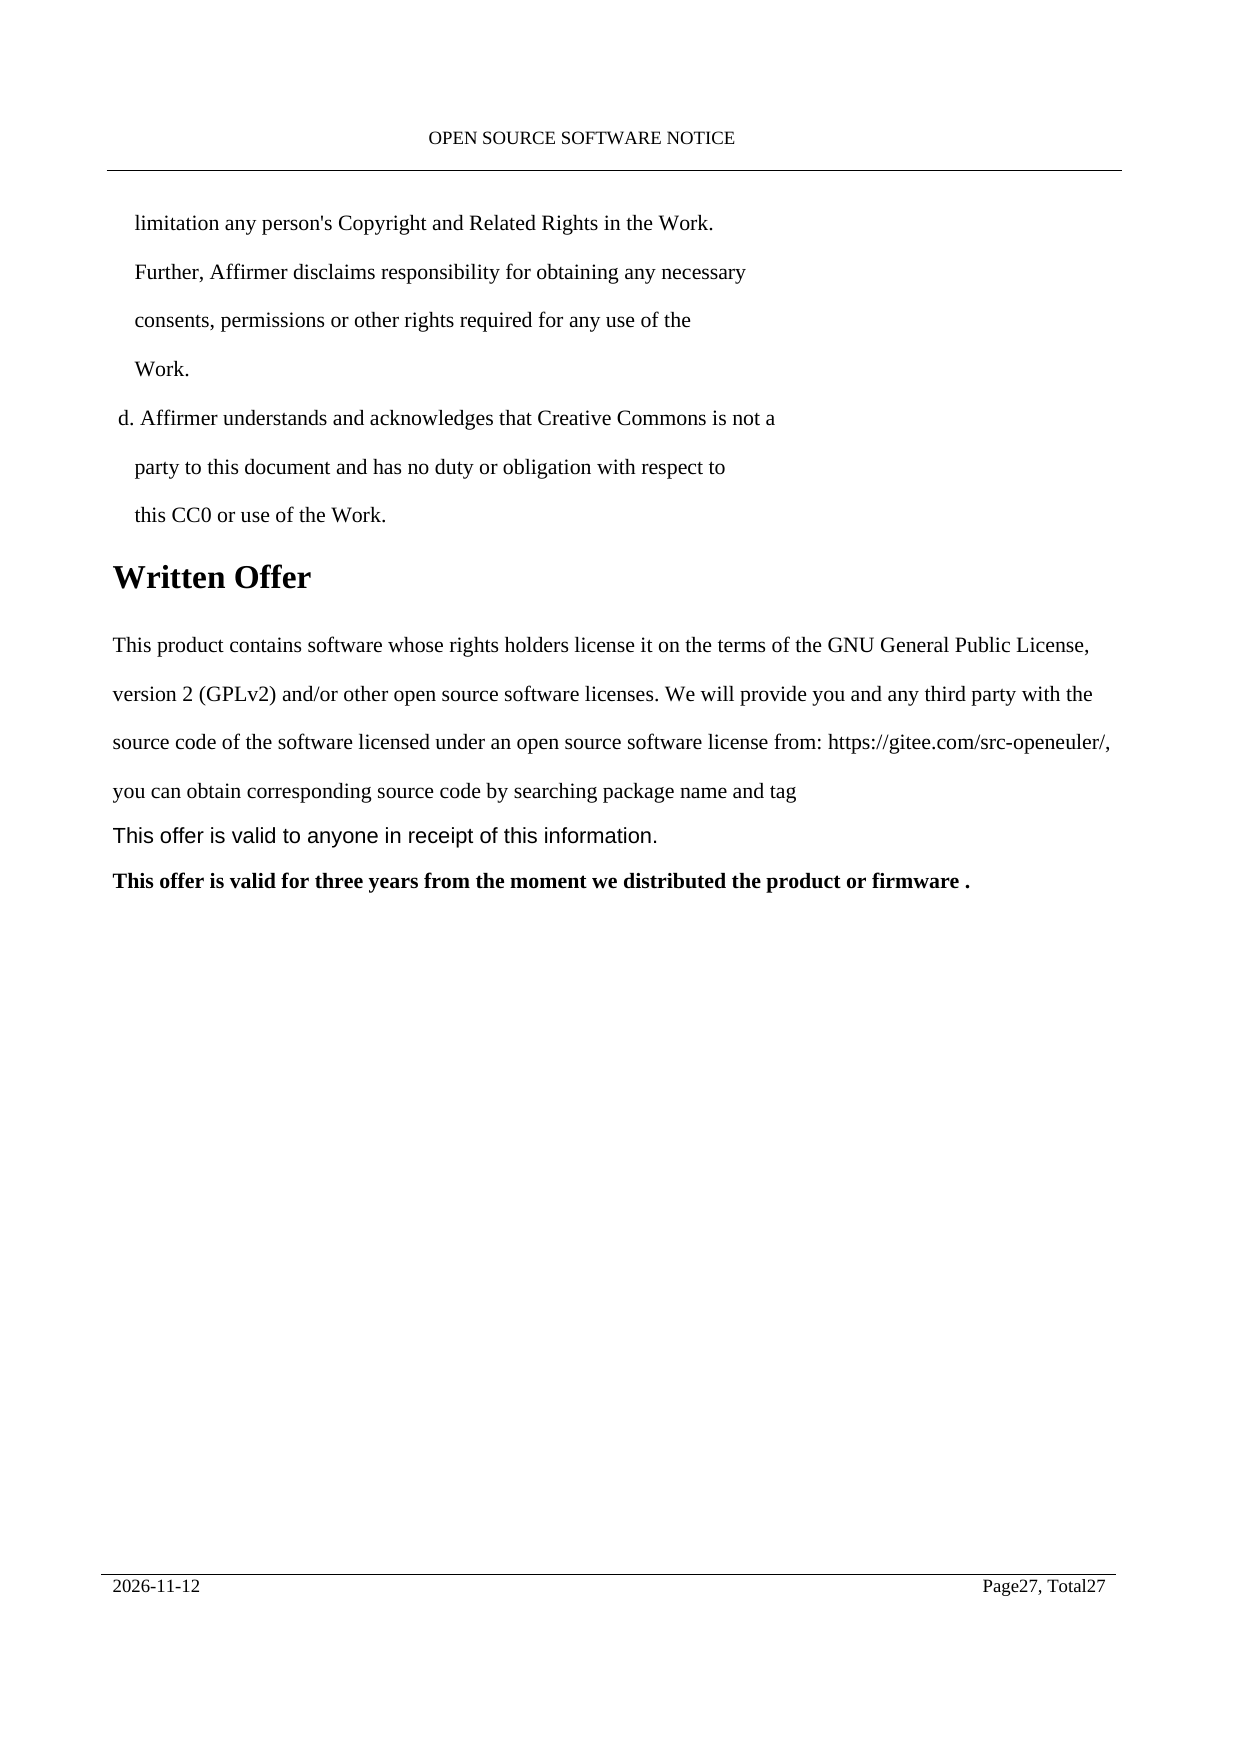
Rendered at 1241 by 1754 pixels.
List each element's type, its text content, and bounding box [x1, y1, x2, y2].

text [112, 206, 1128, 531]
text This offer is valid for three years from the moment we distributed the product or firmware . [112, 864, 1128, 897]
text This offer is valid to anyone in receipt of this information. [112, 819, 1128, 852]
text This product contains software whose rights holders license it on the terms of the GNU General Public License, version 2 (GPLv2) and/or other open source software licenses. We will provide you and any third party with the source code of the software licensed under an open source software license from: https://gitee.com/src-openeuler/, you can obtain corresponding source code by searching package name and tag [112, 628, 1128, 807]
text Written Offer [112, 544, 1128, 609]
